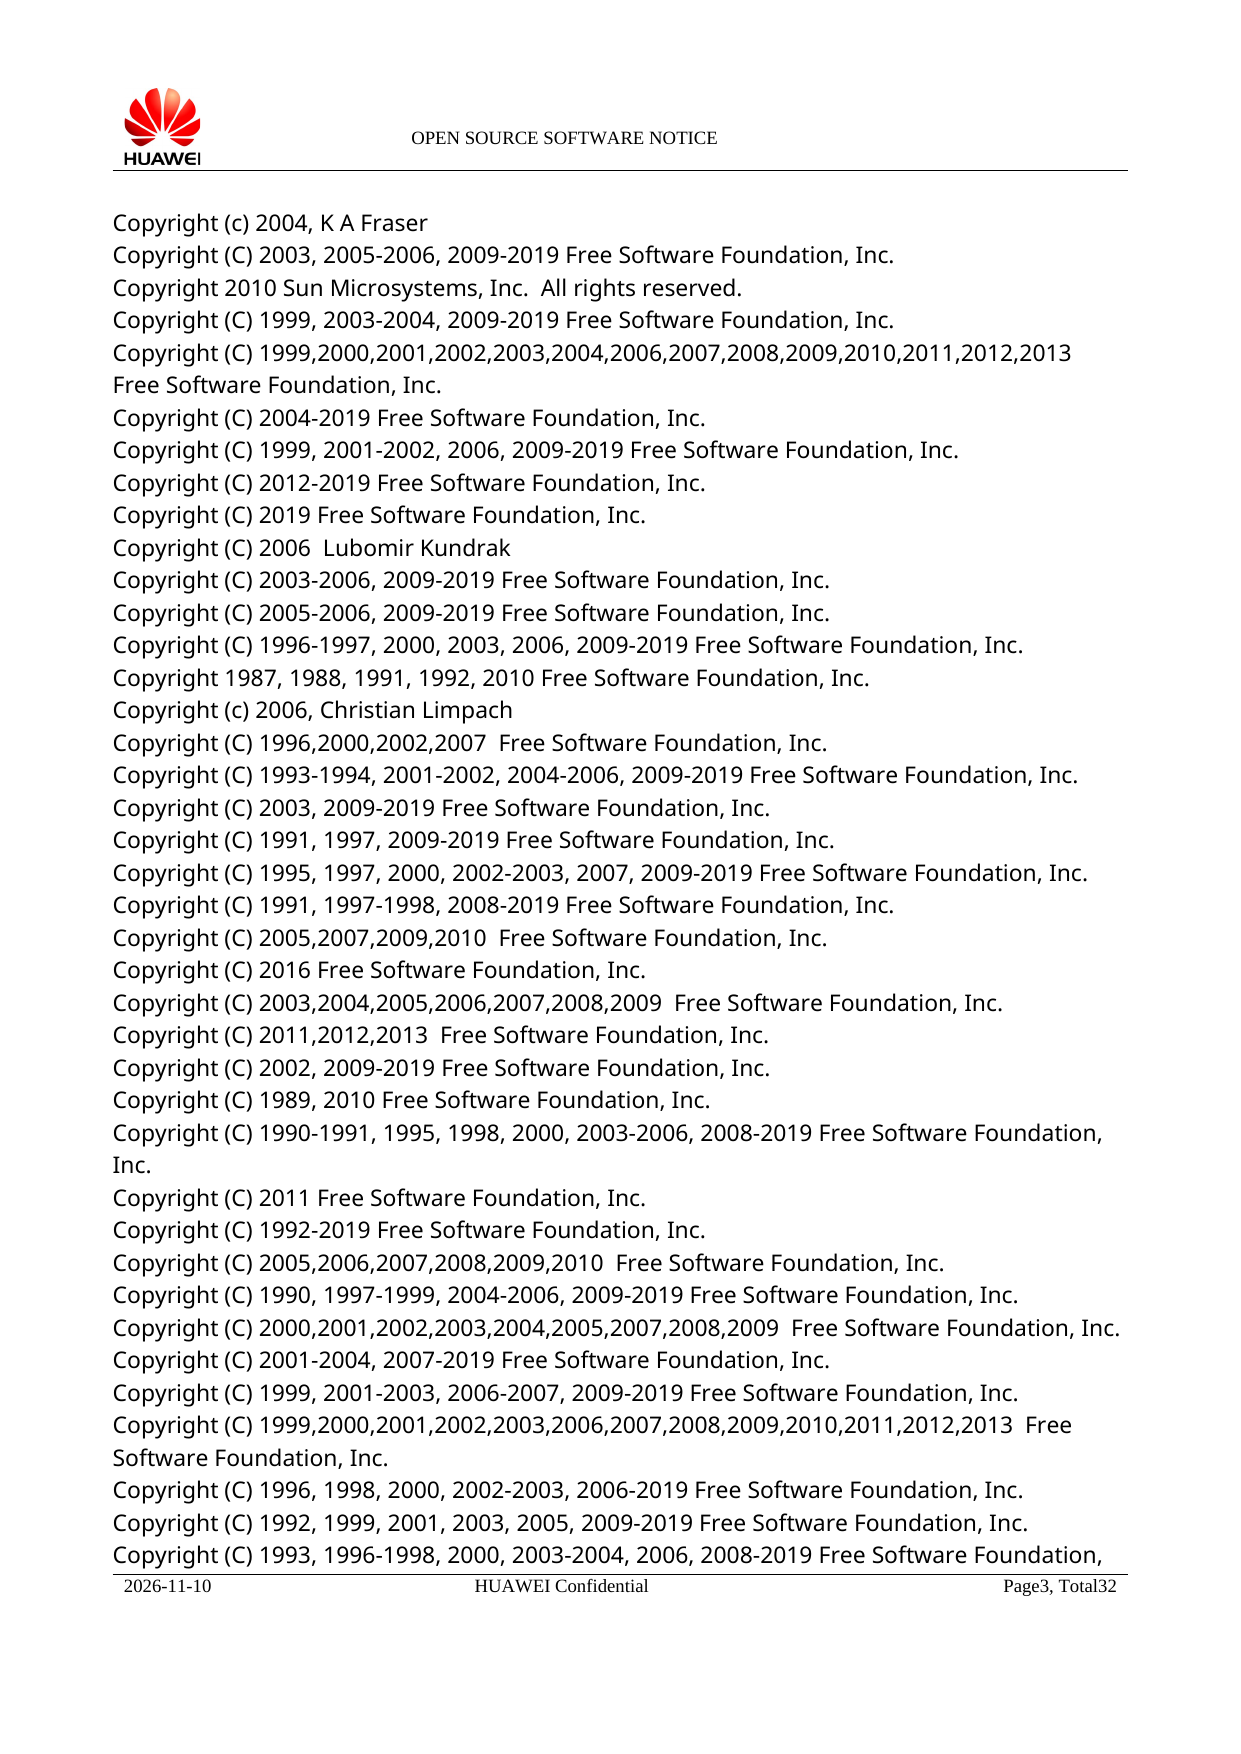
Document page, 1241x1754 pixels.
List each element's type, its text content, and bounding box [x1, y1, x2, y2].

picture [124, 88, 201, 165]
